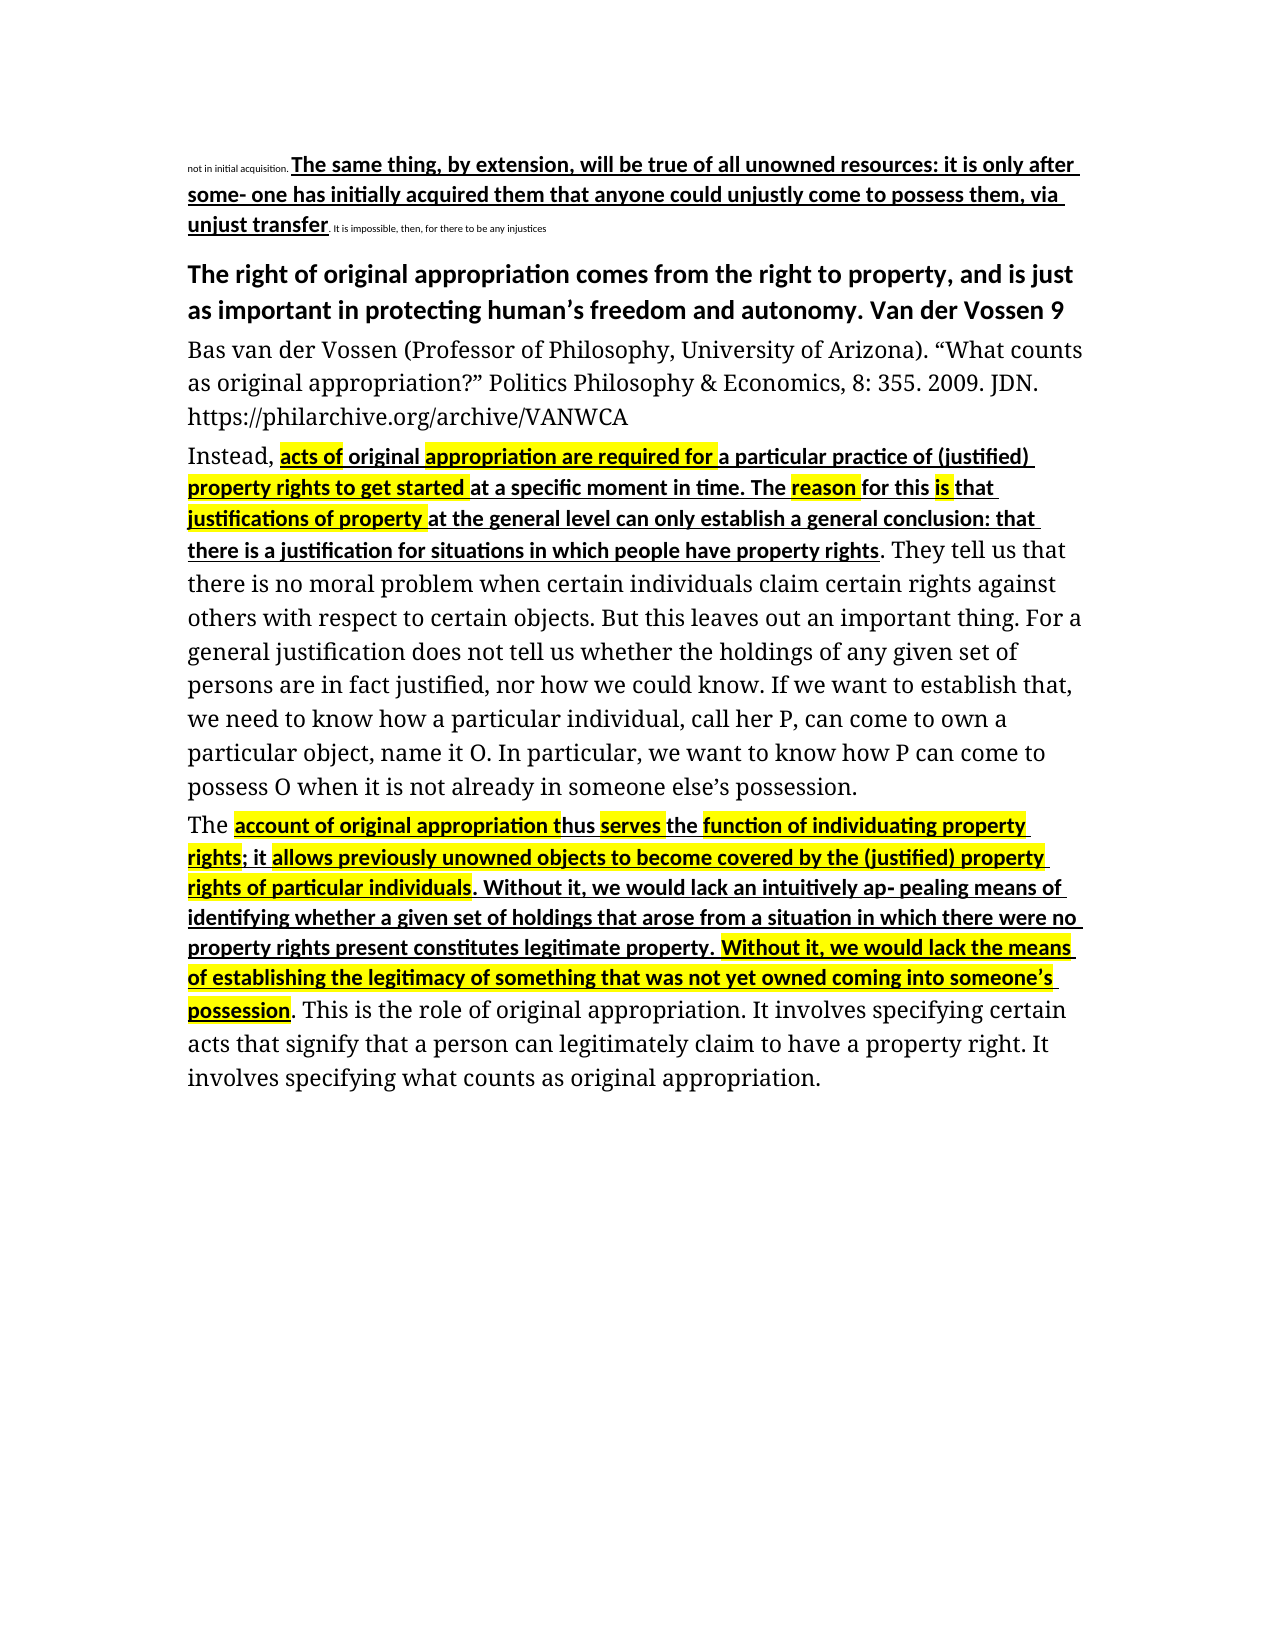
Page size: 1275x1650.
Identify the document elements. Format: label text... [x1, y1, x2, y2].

text Bas van der Vossen (Professor of Philosophy, University of Arizona). “What counts as original appropriation?” Politics Philosophy & Economics, 8: 355. 2009. JDN. https://philarchive.org/archive/VANWCA [187, 334, 1087, 432]
subtitle The right of original appropriation comes from the right to property, and is just as important in protecting human’s freedom and autonomy. Van der Vossen 9 [187, 257, 1087, 326]
text The account of original appropriation thus serves the function of individuating property rights; it allows previously unowned objects to become covered by the (justified) property rights of particular individuals. Without it, we would lack an intuitively ap‐ pealing means of identifying whether a given set of holdings that arose from a situation in which there were no property rights present constitutes legitimate property. Without it, we would lack the means of establishing the legitimacy of something that was not yet owned coming into someone’s possession. This is the role of original appropriation. It involves specifying certain acts that signify that a person can legitimately claim to have a property right. It involves specifying what counts as original appropriation. [187, 809, 1087, 1093]
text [187, 150, 1087, 238]
text Instead, acts of original appropriation are required for a particular practice of (justified) property rights to get started at a specific moment in time. The reason for this is that justifications of property at the general level can only establish a general conclusion: that there is a justification for situations in which people have property rights. They tell us that there is no moral problem when certain individuals claim certain rights against others with respect to certain objects. But this leaves out an important thing. For a general justification does not tell us whether the holdings of any given set of persons are in fact justified, nor how we could know. If we want to establish that, we need to know how a particular individual, call her P, can come to own a particular object, name it O. In particular, we want to know how P can come to possess O when it is not already in someone else’s possession. [187, 440, 1087, 802]
